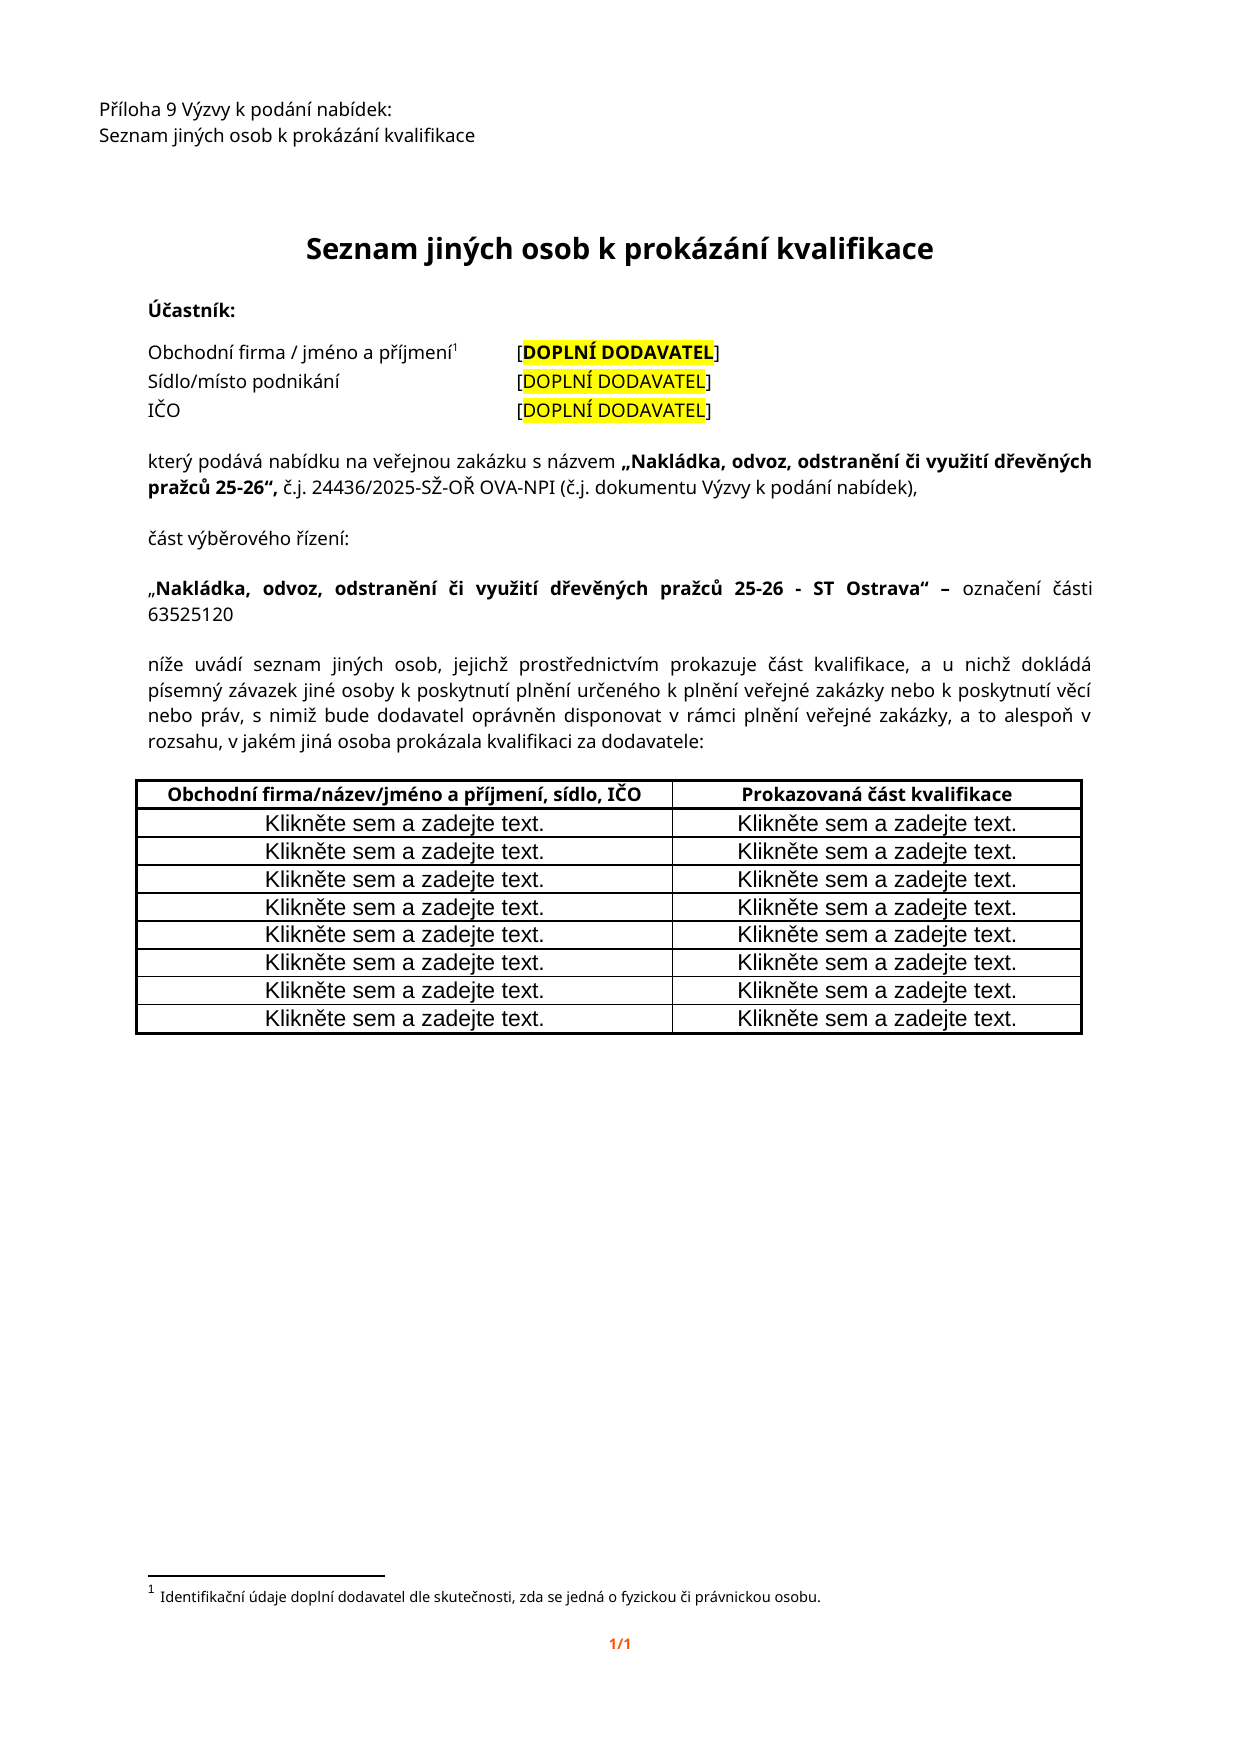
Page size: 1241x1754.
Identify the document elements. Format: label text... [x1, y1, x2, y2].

text část výběrového řízení: [148, 525, 1093, 550]
title Seznam jiných osob k prokázání kvalifikace [148, 228, 1093, 268]
text Účastník: [148, 293, 1093, 324]
table_header Obchodní firma/název/jméno a příjmení, sídlo, IČO [138, 782, 672, 807]
text IČO [148, 394, 1093, 423]
text níže uvádí seznam jiných osob, jejichž prostřednictvím prokazuje část kvalifikace, a u nichž dokládá písemný závazek jiné osoby k poskytnutí plnění určeného k plnění veřejné zakázky nebo k poskytnutí věcí nebo práv, s nimiž bude dodavatel oprávněn disponovat v rámci plnění veřejné zakázky, a to alespoň v rozsahu, v jakém jiná osoba prokázala kvalifikaci za dodavatele: [148, 651, 1093, 753]
text Sídlo/místo podnikání [DOPLNÍ DODAVATEL] [148, 365, 1093, 394]
text který podává nabídku na veřejnou zakázku s názvem „Nakládka, odvoz, odstranění či využití dřevěných pražců 25-26“, č.j. 24436/2025-SŽ-OŘ OVA-NPI (č.j. dokumentu Výzvy k podání nabídek), [148, 449, 1093, 500]
text Obchodní firma / jméno a příjmení [148, 336, 1093, 365]
table_header Prokazovaná část kvalifikace [673, 782, 1080, 807]
text „Nakládka, odvoz, odstranění či využití dřevěných pražců 25-26 - ST Ostrava“ – označení části 63525120 [148, 575, 1093, 626]
